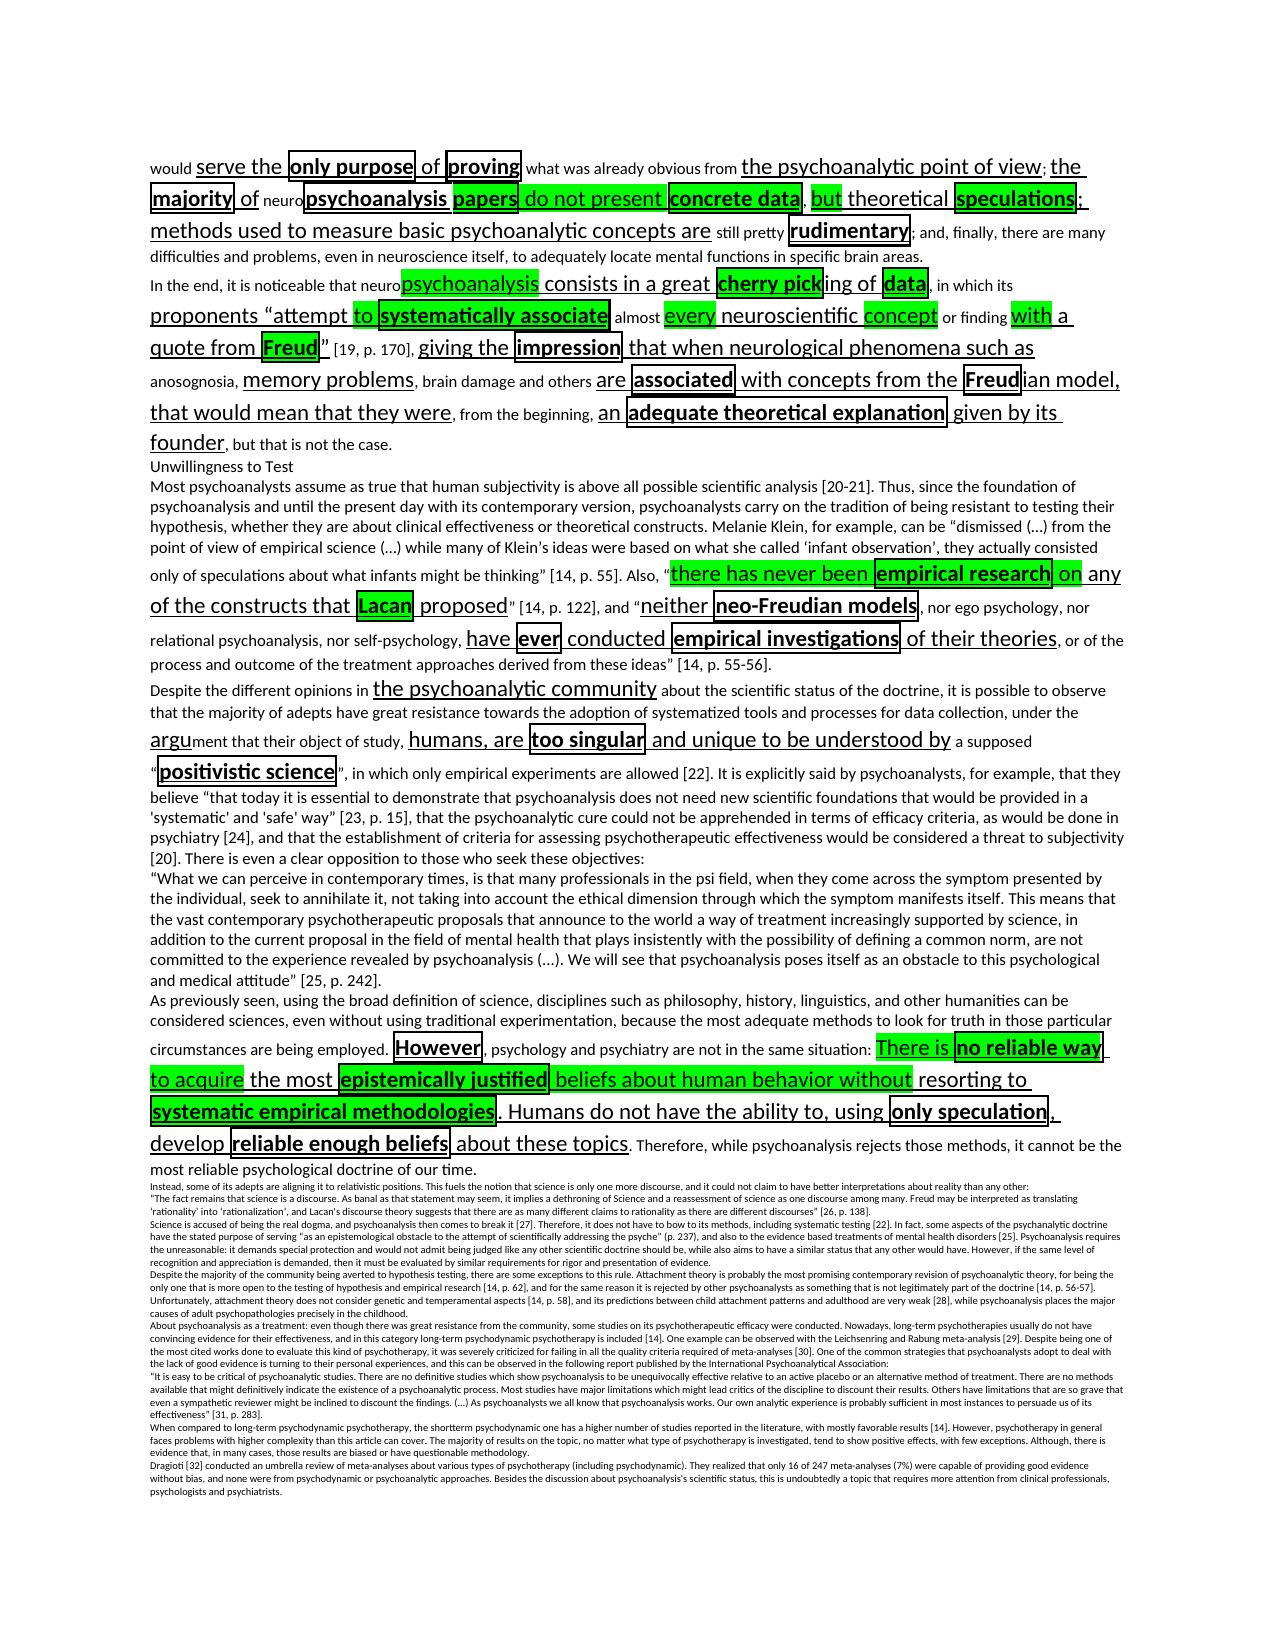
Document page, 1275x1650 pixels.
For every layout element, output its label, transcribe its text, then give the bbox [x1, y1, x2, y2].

text Most psychoanalysts assume as true that human subjectivity is above all possible scientific analysis [20-21]. Thus, since the foundation of psychoanalysis and until the present day with its contemporary version, psychoanalysts carry on the tradition of being resistant to testing their hypothesis, whether they are about clinical effectiveness or theoretical constructs. Melanie Klein, for example, can be “dismissed (…) from the point of view of empirical science (…) while many of Klein’s ideas were based on what she called ‘infant observation’, they actually consisted only of speculations about what infants might be thinking” [14, p. 55]. Also, “there has never been empirical research on any of the constructs that Lacan proposed” [14, p. 122], and “neither neo-Freudian models, nor ego psychology, nor relational psychoanalysis, nor self-psychology, have ever conducted empirical investigations of their theories, or of the process and outcome of the treatment approaches derived from these ideas” [14, p. 55-56]. [150, 476, 1125, 674]
text In the end, it is noticeable that neuropsychoanalysis consists in a great cherry picking of data, in which its proponents “attempt to systematically associate almost every neuroscientific concept or finding with a quote from Freud” [19, p. 170], giving the impression that when neurological phenomena such as anosognosia, memory problems, brain damage and others are associated with concepts from the Freudian model, that would mean that they were, from the beginning, an adequate theoretical explanation given by its founder, but that is not the case. [150, 267, 1125, 456]
text “What we can perceive in contemporary times, is that many professionals in the psi field, when they come across the symptom presented by the individual, seek to annihilate it, not taking into account the ethical dimension through which the symptom manifests itself. This means that the vast contemporary psychotherapeutic proposals that announce to the world a way of treatment increasingly supported by science, in addition to the current proposal in the field of mental health that plays insistently with the possibility of defining a common norm, are not committed to the experience revealed by psychoanalysis (...). We will see that psychoanalysis poses itself as an obstacle to this psychological and medical attitude” [25, p. 242]. [150, 868, 1125, 990]
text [150, 150, 1125, 267]
text “It is easy to be critical of psychoanalytic studies. There are no definitive studies which show psychoanalysis to be unequivocally effective relative to an active placebo or an alternative method of treatment. There are no methods available that might definitively indicate the existence of a psychoanalytic process. Most studies have major limitations which might lead critics of the discipline to discount their results. Others have limitations that are so grave that even a sympathetic reviewer might be inclined to discount the findings. (...) As psychoanalysts we all know that psychoanalysis works. Our own analytic experience is probably sufficient in most instances to persuade us of its effectiveness” [31, p. 283]. [150, 1370, 1125, 1421]
text Science is accused of being the real dogma, and psychoanalysis then comes to break it [27]. Therefore, it does not have to bow to its methods, including systematic testing [22]. In fact, some aspects of the psychanalytic doctrine have the stated purpose of serving “as an epistemological obstacle to the attempt of scientifically addressing the psyche” (p. 237), and also to the evidence based treatments of mental health disorders [25]. Psychoanalysis requires the unreasonable: it demands special protection and would not admit being judged like any other scientific doctrine should be, while also aims to have a similar status that any other would have. However, if the same level of recognition and appreciation is demanded, then it must be evaluated by similar requirements for rigor and presentation of evidence. [150, 1218, 1125, 1269]
text Despite the different opinions in the psychoanalytic community about the scientific status of the doctrine, it is possible to observe that the majority of adepts have great resistance towards the adoption of systematized tools and processes for data collection, under the argument that their object of study, humans, are too singular and unique to be understood by a supposed “positivistic science”, in which only empirical experiments are allowed [22]. It is explicitly said by psychoanalysts, for example, that they believe “that today it is essential to demonstrate that psychoanalysis does not need new scientific foundations that would be provided in a 'systematic' and 'safe' way” [23, p. 15], that the psychoanalytic cure could not be apprehended in terms of efficacy criteria, as would be done in psychiatry [24], and that the establishment of criteria for assessing psychotherapeutic effectiveness would be considered a threat to subjectivity [20]. There is even a clear opposition to those who seek these objectives: [150, 674, 1125, 868]
text When compared to long-term psychodynamic psychotherapy, the shortterm psychodynamic one has a higher number of studies reported in the literature, with mostly favorable results [14]. However, psychotherapy in general faces problems with higher complexity than this article can cover. The majority of results on the topic, no matter what type of psychotherapy is investigated, tend to show positive effects, with few exceptions. Although, there is evidence that, in many cases, those results are biased or have questionable methodology. [150, 1421, 1125, 1459]
text Unwillingness to Test [150, 456, 1125, 476]
text “The fact remains that science is a discourse. As banal as that statement may seem, it implies a dethroning of Science and a reassessment of science as one discourse among many. Freud may be interpreted as translating ‘rationality’ into ‘rationalization’, and Lacan's discourse theory suggests that there are as many different claims to rationality as there are different discourses” [26, p. 138]. [150, 1192, 1125, 1218]
text Despite the majority of the community being averted to hypothesis testing, there are some exceptions to this rule. Attachment theory is probably the most promising contemporary revision of psychoanalytic theory, for being the only one that is more open to the testing of hypothesis and empirical research [14, p. 62], and for the same reason it is rejected by other psychoanalysts as something that is not legitimately part of the doctrine [14, p. 56-57]. Unfortunately, attachment theory does not consider genetic and temperamental aspects [14, p. 58], and its predictions between child attachment patterns and adulthood are very weak [28], while psychoanalysis places the major causes of adult psychopathologies precisely in the childhood. [150, 1269, 1125, 1319]
text As previously seen, using the broad definition of science, disciplines such as philosophy, history, linguistics, and other humanities can be considered sciences, even without using traditional experimentation, because the most adequate methods to look for truth in those particular circumstances are being employed. However, psychology and psychiatry are not in the same situation: There is no reliable way to acquire the most epistemically justified beliefs about human behavior without resorting to systematic empirical methodologies. Humans do not have the ability to, using only speculation, develop reliable enough beliefs about these topics. Therefore, while psychoanalysis rejects those methods, it cannot be the most reliable psychological doctrine of our time. [150, 990, 1125, 1180]
text Dragioti [32] conducted an umbrella review of meta-analyses about various types of psychotherapy (including psychodynamic). They realized that only 16 of 247 meta-analyses (7%) were capable of providing good evidence without bias, and none were from psychodynamic or psychoanalytic approaches. Besides the discussion about psychoanalysis's scientific status, this is undoubtedly a topic that requires more attention from clinical professionals, psychologists and psychiatrists. [150, 1459, 1125, 1497]
